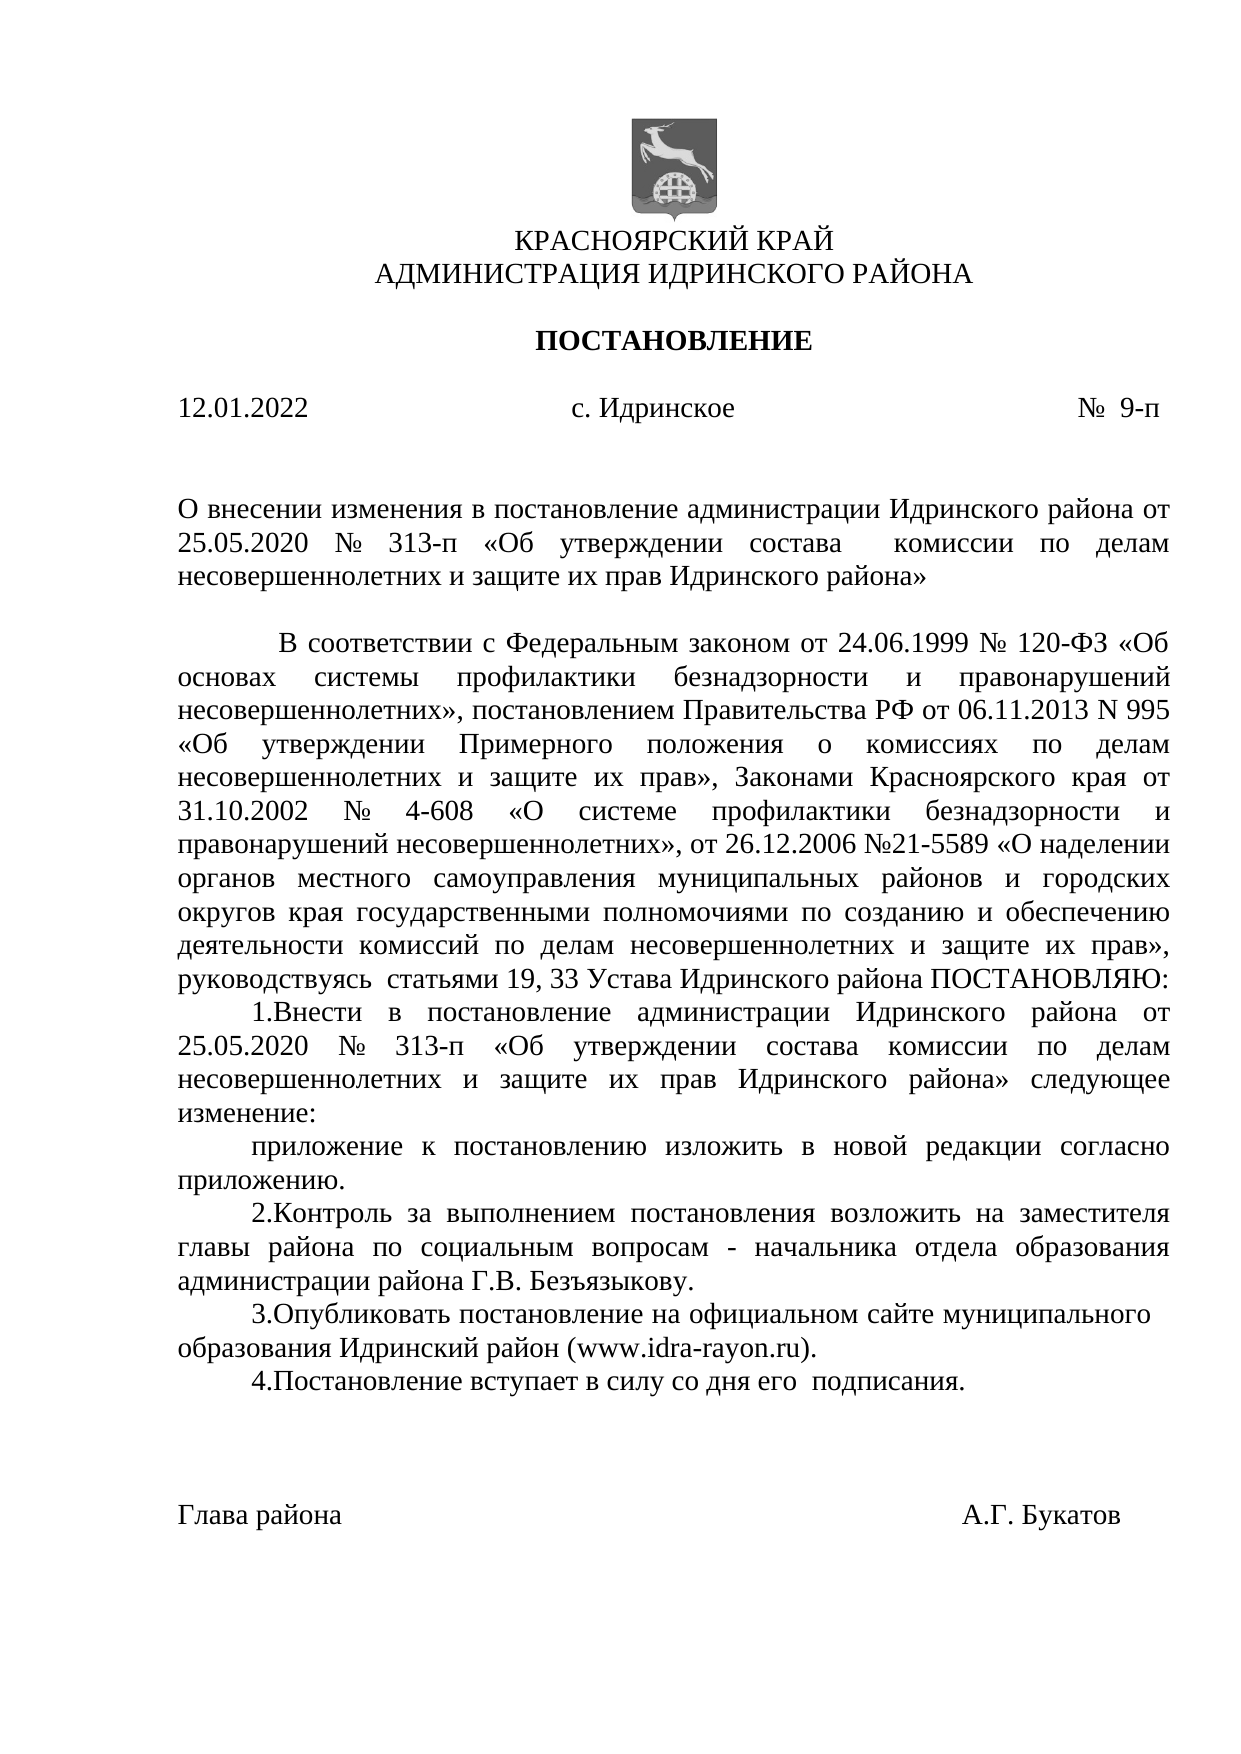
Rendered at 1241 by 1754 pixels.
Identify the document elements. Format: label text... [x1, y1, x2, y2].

text 4.Постановление вступает в силу со дня его подписания. [177, 1363, 1171, 1397]
text ПОСТАНОВЛЕНИЕ [177, 323, 1171, 357]
text АДМИНИСТРАЦИЯ ИДРИНСКОГО РАЙОНА [177, 256, 1171, 290]
text В соответствии с Федеральным законом от 24.06.1999 № 120-ФЗ «Об основах системы профилактики безнадзорности и правонарушений несовершеннолетних», постановлением Правительства РФ от 06.11.2013 N 995 «Об утверждении Примерного положения о комиссиях по делам несовершеннолетних и защите их прав», Законами Красноярского края от 31.10.2002 № 4-608 «О системе профилактики безнадзорности и правонарушений несовершеннолетних», от 26.12.2006 №21-5589 «О наделении органов местного самоуправления муниципальных районов и городских округов края государственными полномочиями по созданию и обеспечению деятельности комиссий по делам несовершеннолетних и защите их прав», руководствуясь статьями 19, 33 Устава Идринского района ПОСТАНОВЛЯЮ: [177, 625, 1171, 994]
text 3.Опубликовать постановление на официальном сайте муниципального образования Идринский район (www.idra-rayon.ru). [177, 1296, 1152, 1363]
text О внесении изменения в постановление администрации Идринского района от 25.05.2020 № 313-п «Об утверждении состава комиссии по делам несовершеннолетних и защите их прав Идринского района» [177, 491, 1171, 592]
text 1.Внести в постановление администрации Идринского района от 25.05.2020 № 313-п «Об утверждении состава комиссии по делам несовершеннолетних и защите их прав Идринского района» следующее изменение: [177, 994, 1171, 1128]
text 12.01.2022 с. Идринское № 9-п [177, 391, 1167, 424]
text Глава района А.Г. Букатов [177, 1497, 1152, 1531]
text 2.Контроль за выполнением постановления возложить на заместителя главы района по социальным вопросам - начальника отдела образования администрации района Г.В. Безъязыкову. [177, 1196, 1171, 1296]
text КРАСНОЯРСКИЙ КРАЙ [177, 223, 1171, 256]
text приложение к постановлению изложить в новой редакции согласно приложению. [177, 1128, 1171, 1196]
